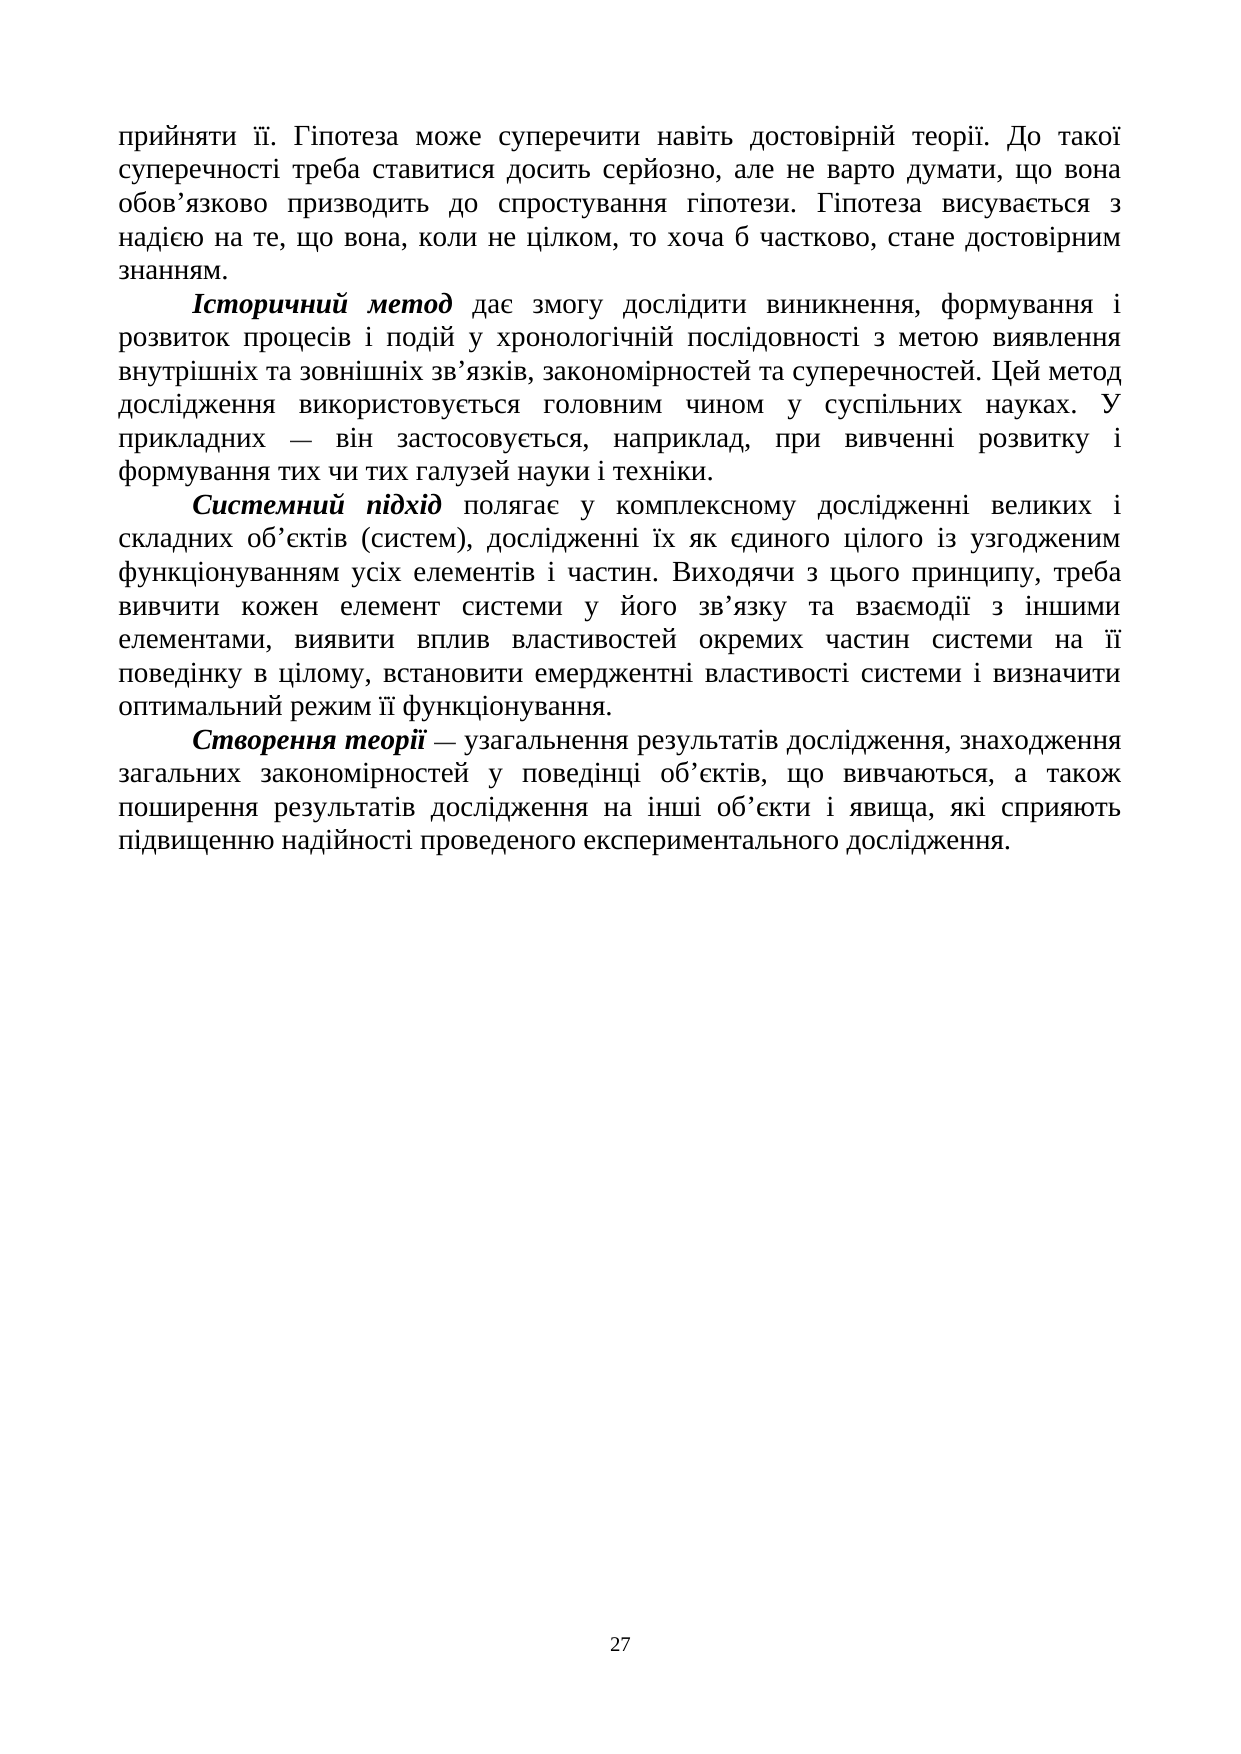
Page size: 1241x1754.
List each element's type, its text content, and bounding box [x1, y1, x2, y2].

text Системний підхід полягає у комплексному дослідженні великих і складних об’єктів (систем), дослідженні їх як єдиного цілого із узгодженим функціонуванням усіх елементів і частин. Виходячи з цього принципу, треба вивчити кожен елемент системи у його зв’язку та взаємодії з іншими елементами, виявити вплив властивостей окремих частин системи на її поведінку в цілому, встановити емерджентні властивості системи і визначити оптимальний режим її функціонування. [118, 487, 1122, 722]
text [118, 118, 1122, 286]
text Історичний метод дає змогу дослідити виникнення, формування і розвиток процесів і подій у хронологічній послідовності з метою виявлення внутрішніх та зовнішніх зв’язків, закономірностей та суперечностей. Цей метод дослідження використовується головним чином у суспільних науках. У прикладних — він застосовується, наприклад, при вивченні розвитку і формування тих чи тих галузей науки і техніки. [118, 286, 1122, 487]
text Створення теорії — узагальнення результатів дослідження, знаходження загальних закономірностей у поведінці об’єктів, що вивчаються, а також поширення результатів дослідження на інші об’єкти і явища, які сприяють підвищенню надійності проведеного експериментального дослідження. [118, 722, 1122, 856]
